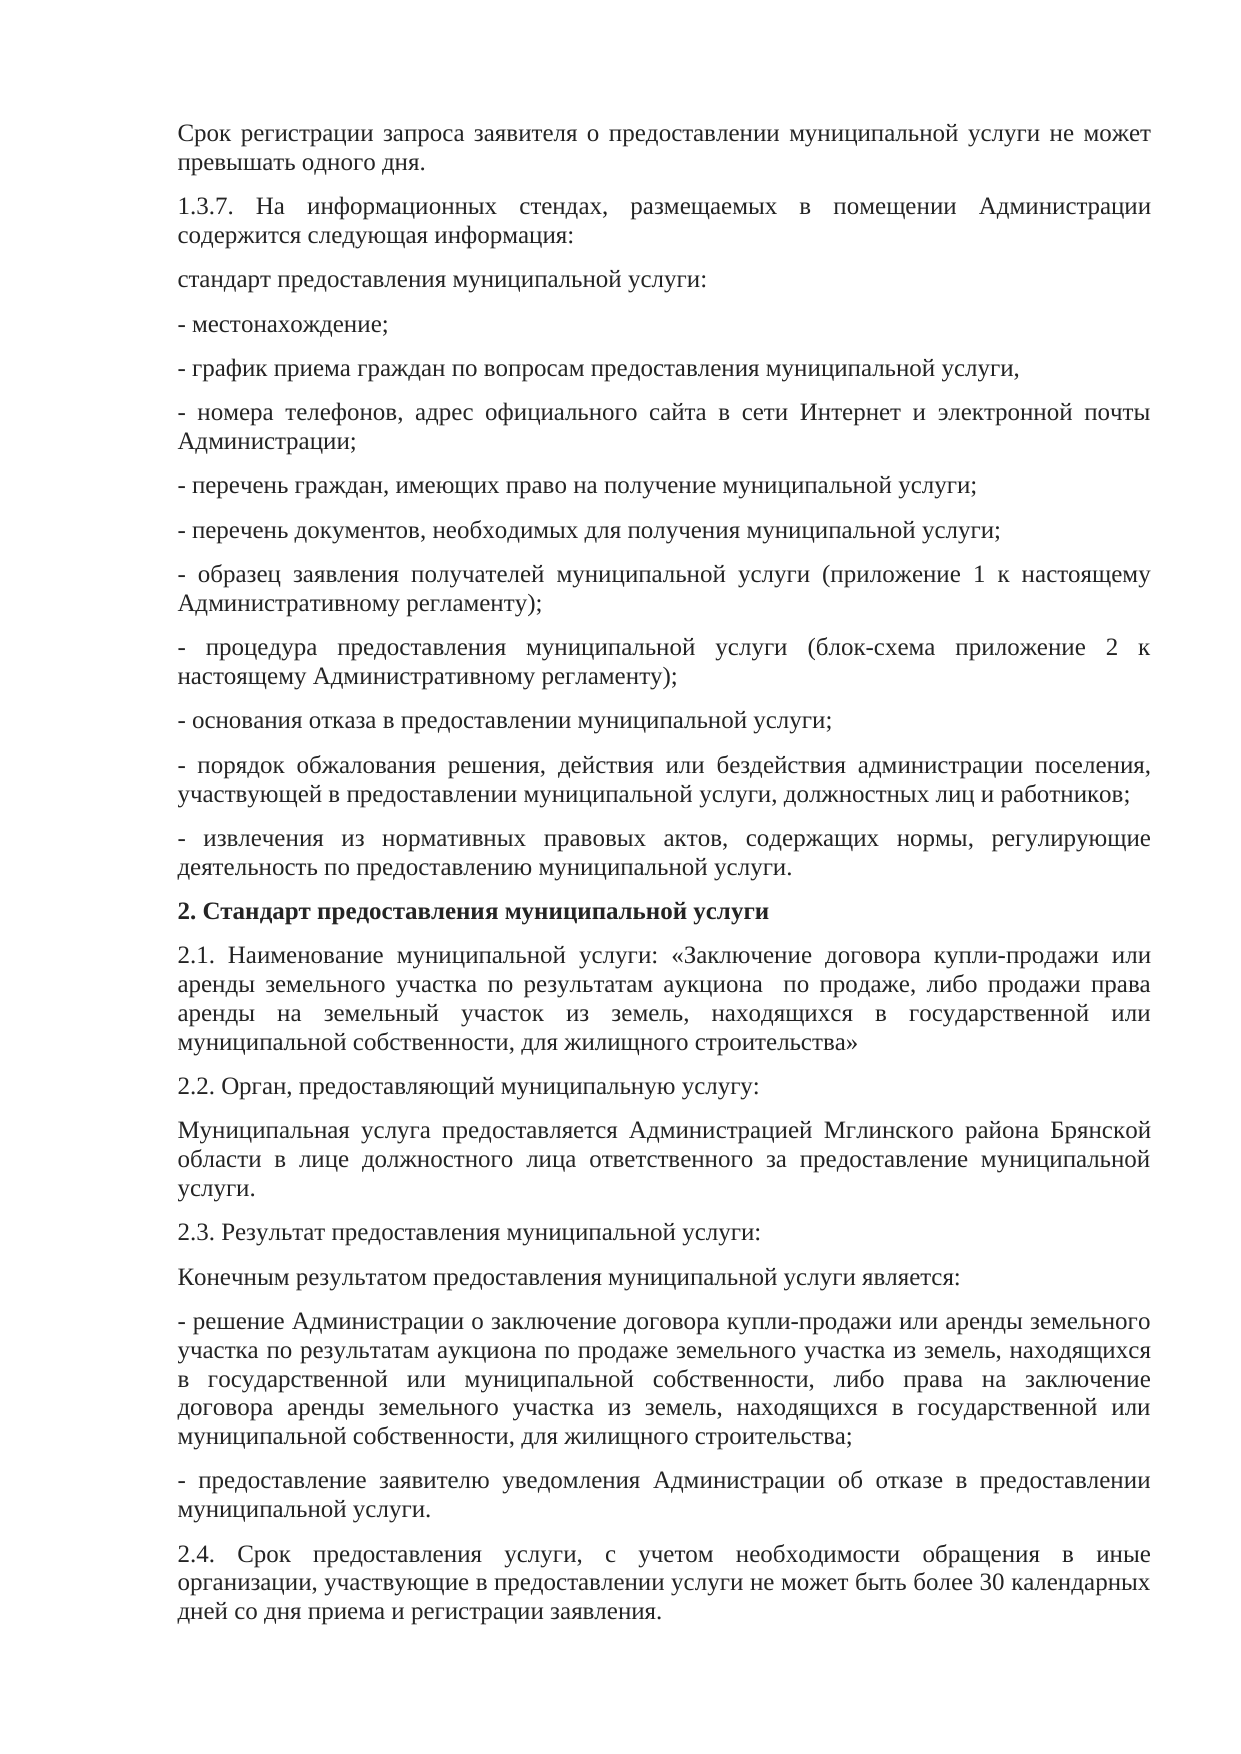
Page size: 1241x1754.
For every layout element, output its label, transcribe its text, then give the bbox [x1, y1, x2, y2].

text стандарт предоставления муниципальной услуги: [177, 264, 1152, 293]
text - решение Администрации о заключение договора купли-продажи или аренды земельного участка по результатам аукциона по продаже земельного участка из земель, находящихся в государственной или муниципальной собственности, либо права на заключение договора аренды земельного участка из земель, находящихся в государственной или муниципальной собственности, для жилищного строительства; [177, 1306, 1152, 1450]
text - перечень документов, необходимых для получения муниципальной услуги; [177, 515, 1152, 544]
text - местонахождение; [177, 309, 1152, 337]
text - график приема граждан по вопросам предоставления муниципальной услуги, [177, 353, 1152, 382]
text - предоставление заявителю уведомления Администрации об отказе в предоставлении муниципальной услуги. [177, 1466, 1152, 1523]
text 2.3. Результат предоставления муниципальной услуги: [177, 1217, 1152, 1246]
text Срок регистрации запроса заявителя о предоставлении муниципальной услуги не может превышать одного дня. [177, 118, 1152, 176]
text - процедура предоставления муниципальной услуги (блок-схема приложение 2 к настоящему Административному регламенту); [177, 632, 1152, 690]
text - образец заявления получателей муниципальной услуги (приложение 1 к настоящему Административному регламенту); [177, 559, 1152, 617]
text - извлечения из нормативных правовых актов, содержащих нормы, регулирующие деятельность по предоставлению муниципальной услуги. [177, 823, 1152, 881]
text 2.2. Орган, предоставляющий муниципальную услугу: [177, 1071, 1152, 1100]
text 2.1. Наименование муниципальной услуги: «Заключение договора купли-продажи или аренды земельного участка по результатам аукциона по продаже, либо продажи права аренды на земельный участок из земель, находящихся в государственной или муниципальной собственности, для жилищного строительства» [177, 941, 1152, 1056]
text - номера телефонов, адрес официального сайта в сети Интернет и электронной почты Администрации; [177, 397, 1152, 455]
text Конечным результатом предоставления муниципальной услуги является: [177, 1262, 1152, 1291]
text 1.3.7. На информационных стендах, размещаемых в помещении Администрации содержится следующая информация: [177, 191, 1152, 249]
text 2.4. Срок предоставления услуги, с учетом необходимости обращения в иные организации, участвующие в предоставлении услуги не может быть более 30 календарных дней со дня приема и регистрации заявления. [177, 1539, 1152, 1625]
text - основания отказа в предоставлении муниципальной услуги; [177, 706, 1152, 734]
text Муниципальная услуга предоставляется Администрацией Мглинского района Брянской области в лице должностного лица ответственного за предоставление муниципальной услуги. [177, 1116, 1152, 1202]
text - порядок обжалования решения, действия или бездействия администрации поселения, участвующей в предоставлении муниципальной услуги, должностных лиц и работников; [177, 750, 1152, 807]
text - перечень граждан, имеющих право на получение муниципальной услуги; [177, 471, 1152, 499]
text 2. Стандарт предоставления муниципальной услуги [177, 896, 1152, 925]
